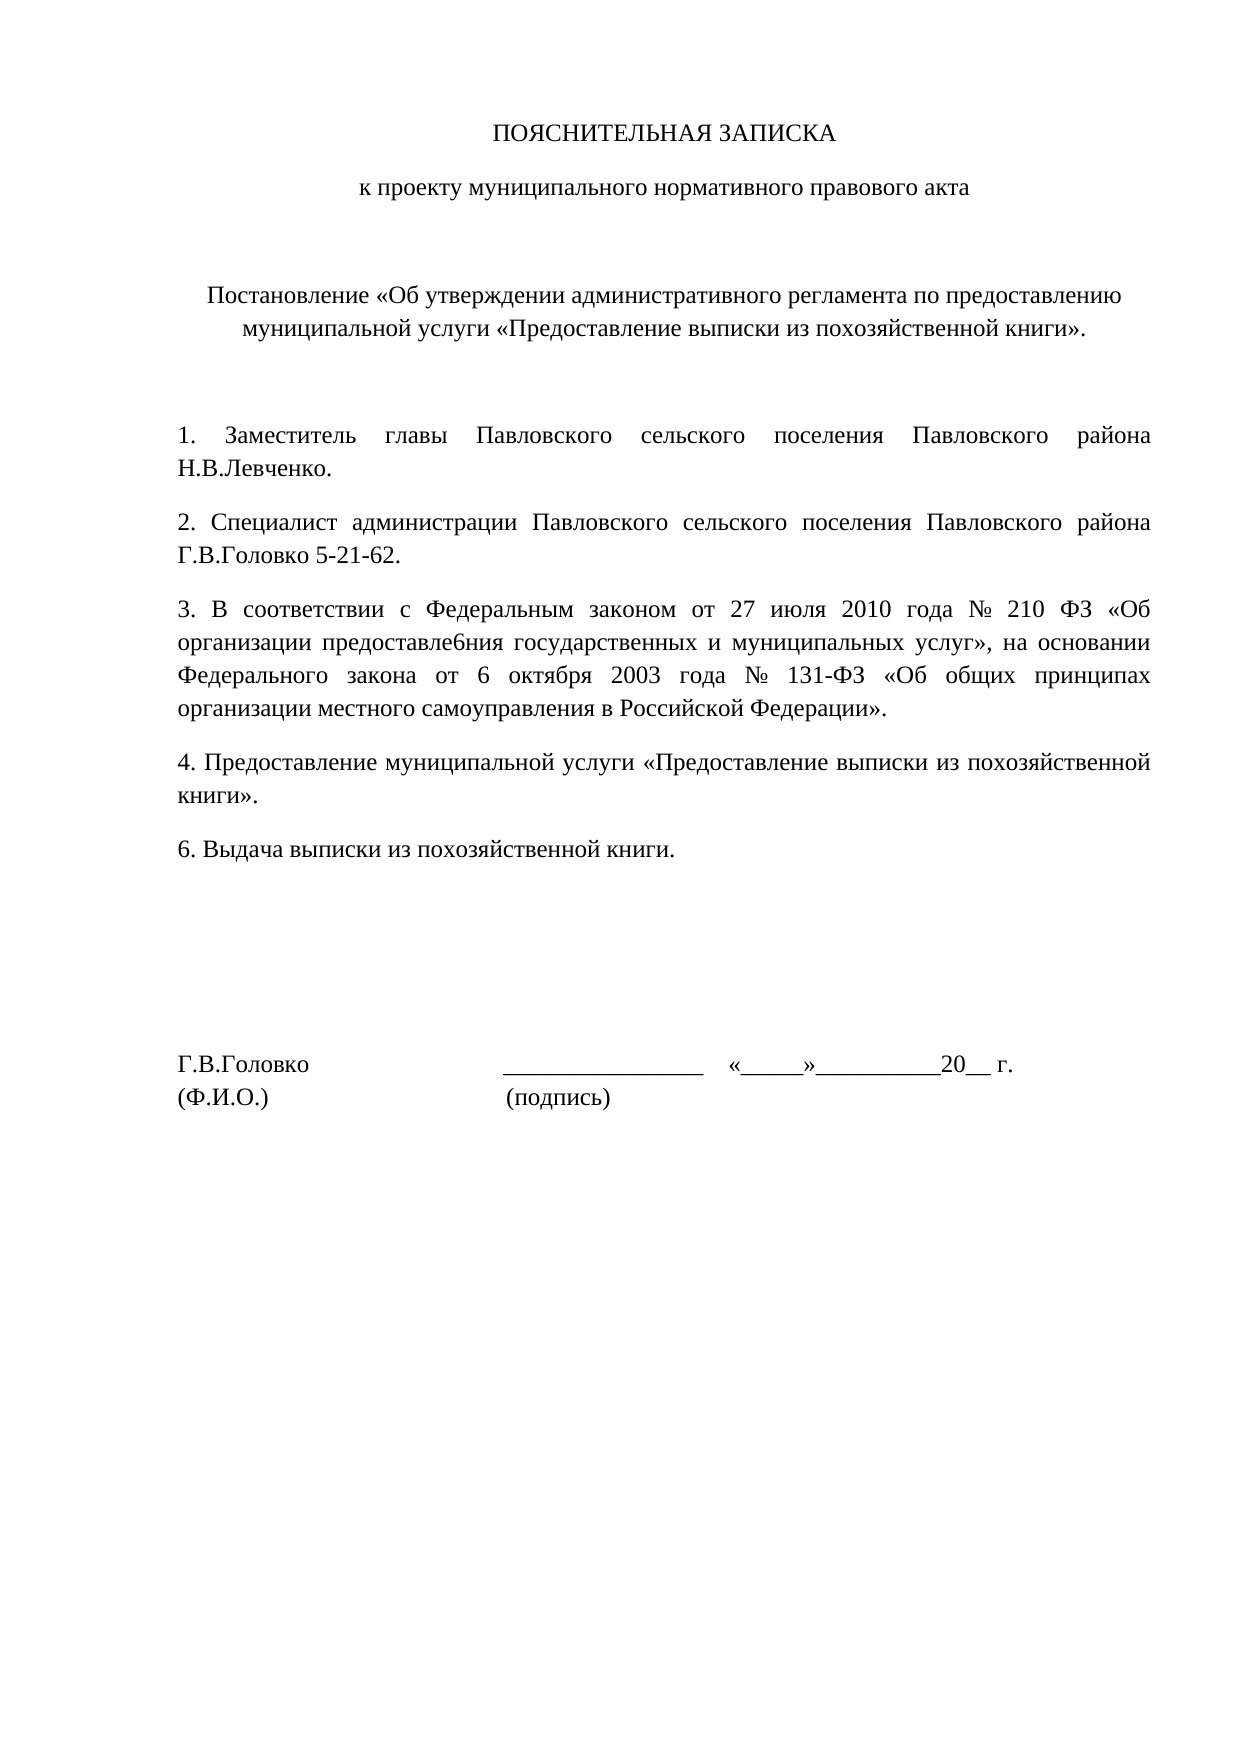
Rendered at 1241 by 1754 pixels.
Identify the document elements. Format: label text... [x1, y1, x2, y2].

text 2. Специалист администрации Павловского сельского поселения Павловского района Г.В.Головко 5-21-62. [177, 507, 1152, 569]
text ПОЯСНИТЕЛЬНАЯ ЗАПИСКА [177, 118, 1152, 147]
text 3. В соответствии с Федеральным законом от 27 июля 2010 года № 210 ФЗ «Об организации предоставле6ния государственных и муниципальных услуг», на основании Федерального закона от 6 октября 2003 года № 131-ФЗ «Об общих принципах организации местного самоуправления в Российской Федерации». [177, 594, 1152, 722]
text к проекту муниципального нормативного правового акта [177, 172, 1152, 201]
text Постановление «Об утверждении административного регламента по предоставлению муниципальной услуги «Предоставление выписки из похозяйственной книги». [177, 280, 1152, 341]
text 4. Предоставление муниципальной услуги «Предоставление выписки из похозяйственной книги». [177, 747, 1152, 809]
text 6. Выдача выписки из похозяйственной книги. [177, 834, 1152, 863]
text 1. Заместитель главы Павловского сельского поселения Павловского района Н.В.Левченко. [177, 420, 1152, 482]
text Г.В.Головко ________________ «_____»__________20__ г. (Ф.И.О.) (подпись) [177, 1049, 1152, 1111]
